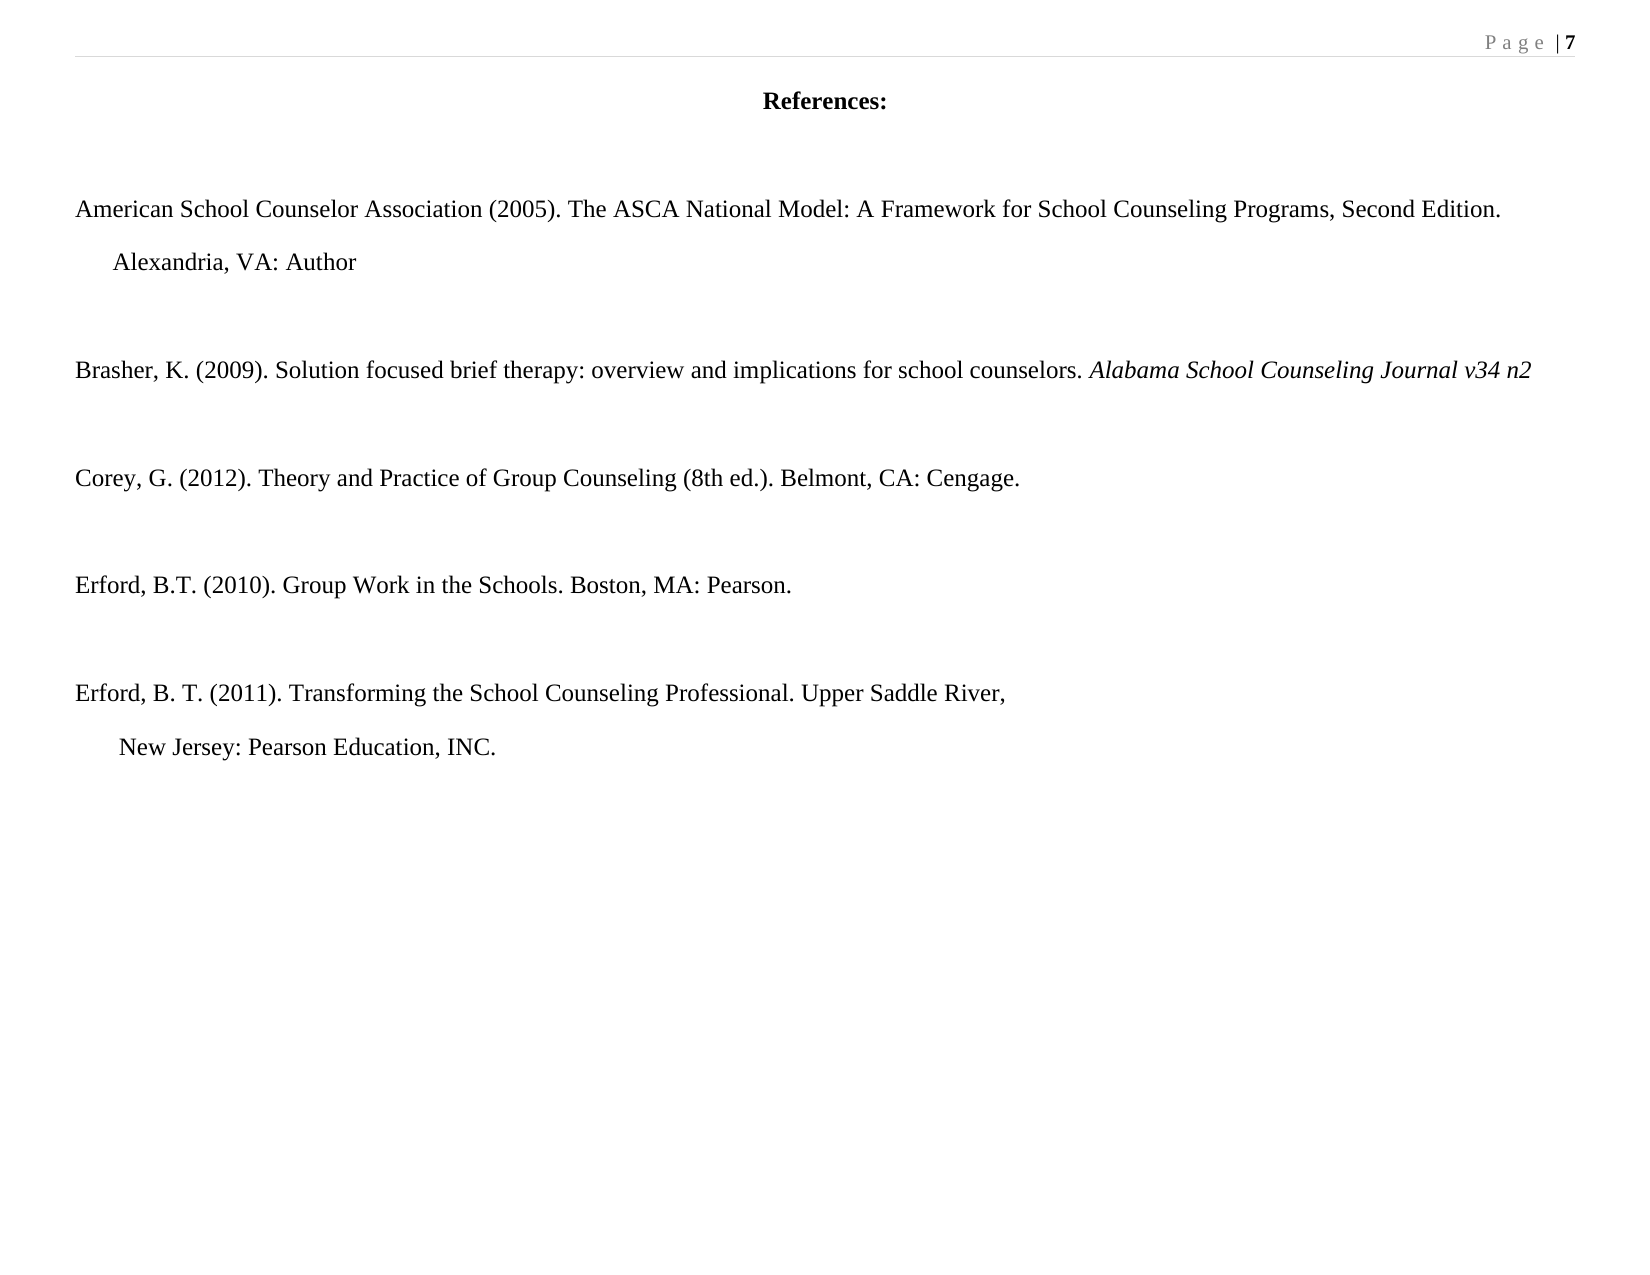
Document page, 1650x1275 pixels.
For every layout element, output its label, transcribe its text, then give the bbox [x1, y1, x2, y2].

text Brasher, K. (2009). Solution focused brief therapy: overview and implications for school counselors. Alabama School Counseling Journal v34 n2 [75, 355, 1575, 384]
text Corey, G. (2012). Theory and Practice of Group Counseling (8th ed.). Belmont, CA: Cengage. [75, 463, 1575, 492]
text New Jersey: Pearson Education, INC. [75, 732, 1575, 761]
text American School Counselor Association (2005). The ASCA National Model: A Framework for School Counseling Programs, Second Edition. [75, 194, 1575, 222]
text Erford, B. T. (2011). Transforming the School Counseling Professional. Upper Saddle River, [75, 678, 1575, 707]
text Alexandria, VA: Author [75, 247, 1575, 276]
text Erford, B.T. (2010). Group Work in the Schools. Boston, MA: Pearson. [75, 571, 1575, 599]
text References: [75, 86, 1575, 115]
